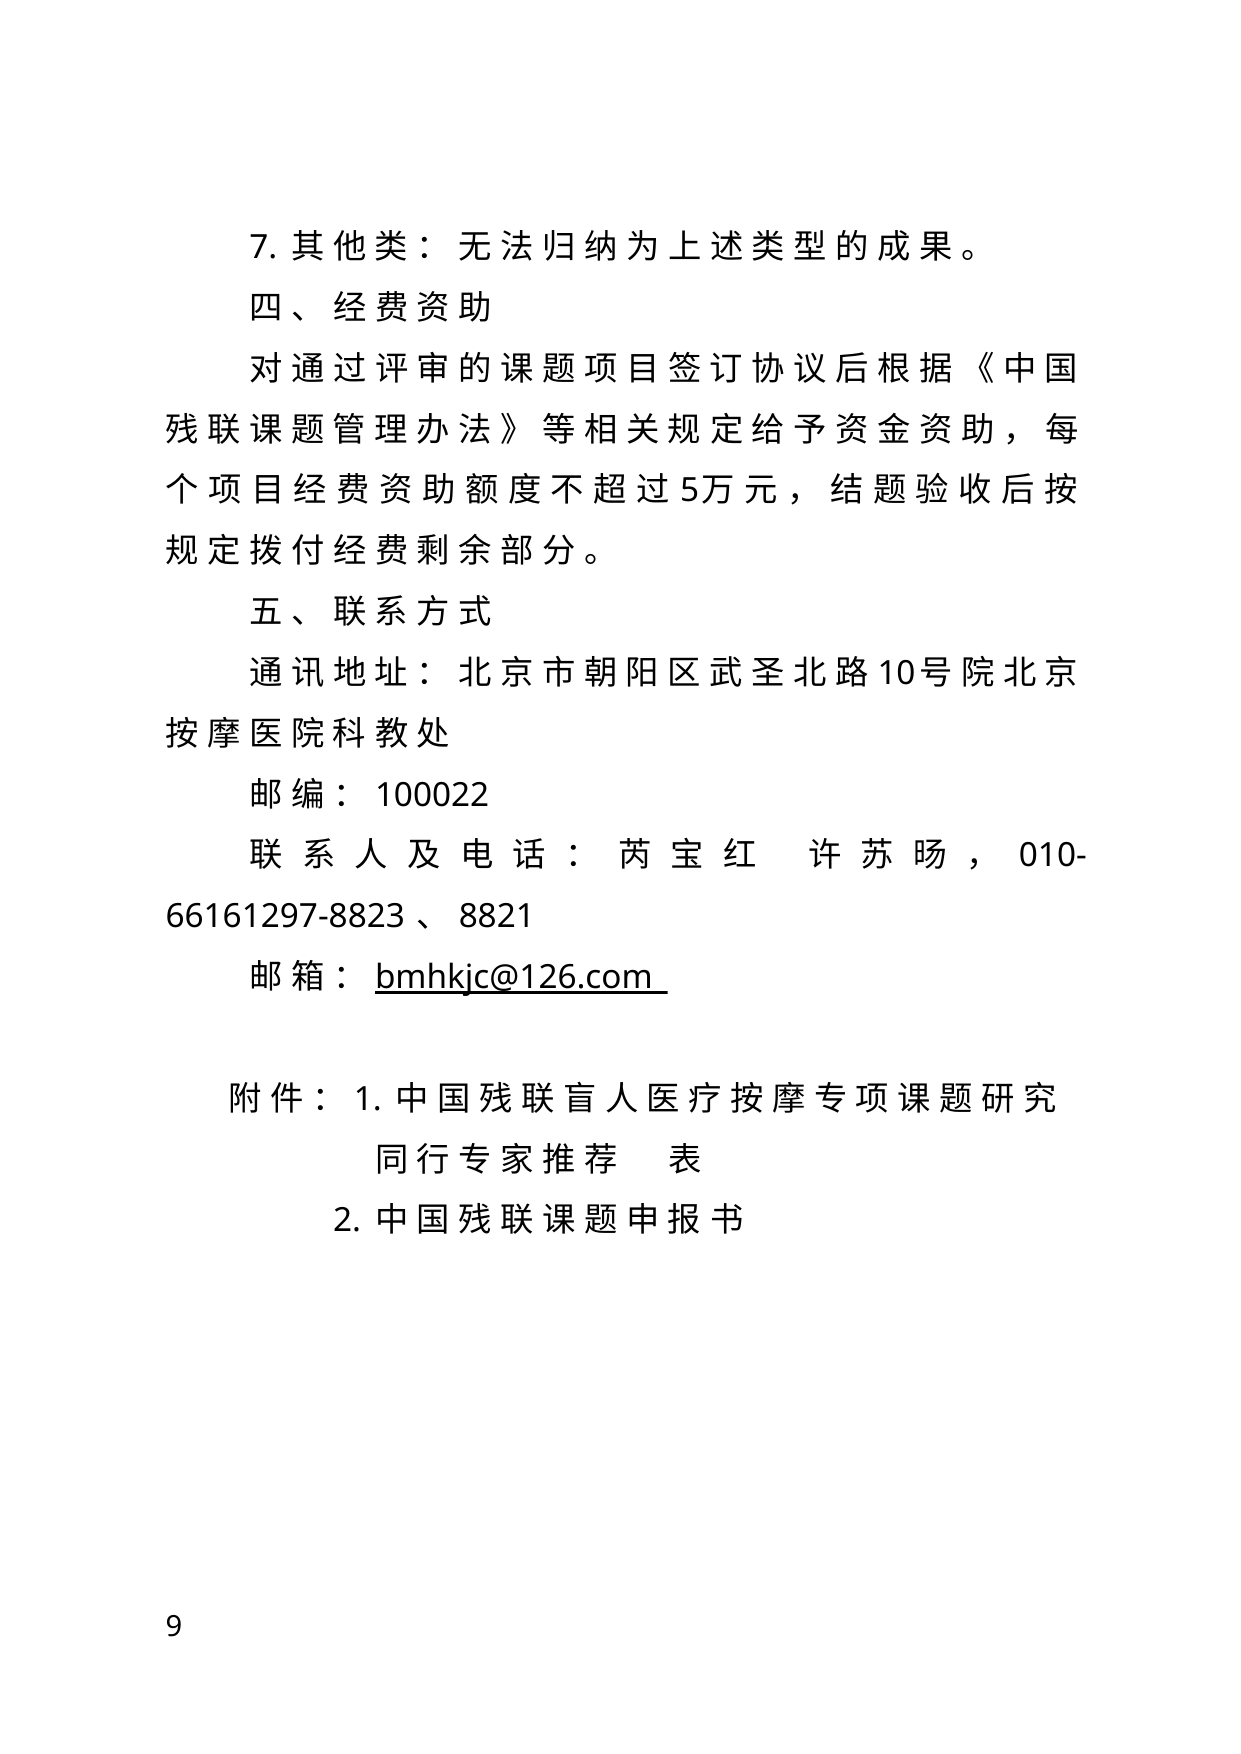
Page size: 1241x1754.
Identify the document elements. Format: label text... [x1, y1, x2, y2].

text 2.中国残联课题申报书 [165, 1187, 1087, 1248]
text 四、经费资助 [165, 274, 1087, 335]
text 通讯地址：北京市朝阳区武圣北路10号院北京按摩医院科教处 [165, 639, 1087, 761]
text 附件：1.中国残联盲人医疗按摩专项课题研究同行专家推荐 表 [228, 1065, 1087, 1187]
text 联系人及电话：芮宝红 许苏旸，010-66161297-8823、8821 [165, 822, 1087, 944]
text 7.其他类：无法归纳为上述类型的成果。 [165, 214, 1087, 274]
text 五、联系方式 [165, 579, 1087, 639]
text 对通过评审的课题项目签订协议后根据《中国残联课题管理办法》等相关规定给予资金资助，每个项目经费资助额度不超过5万元，结题验收后按规定拨付经费剩余部分。 [165, 335, 1087, 579]
text 邮箱：bmhkjc@126.com [165, 944, 1087, 1004]
text 邮编：100022 [165, 761, 1087, 822]
